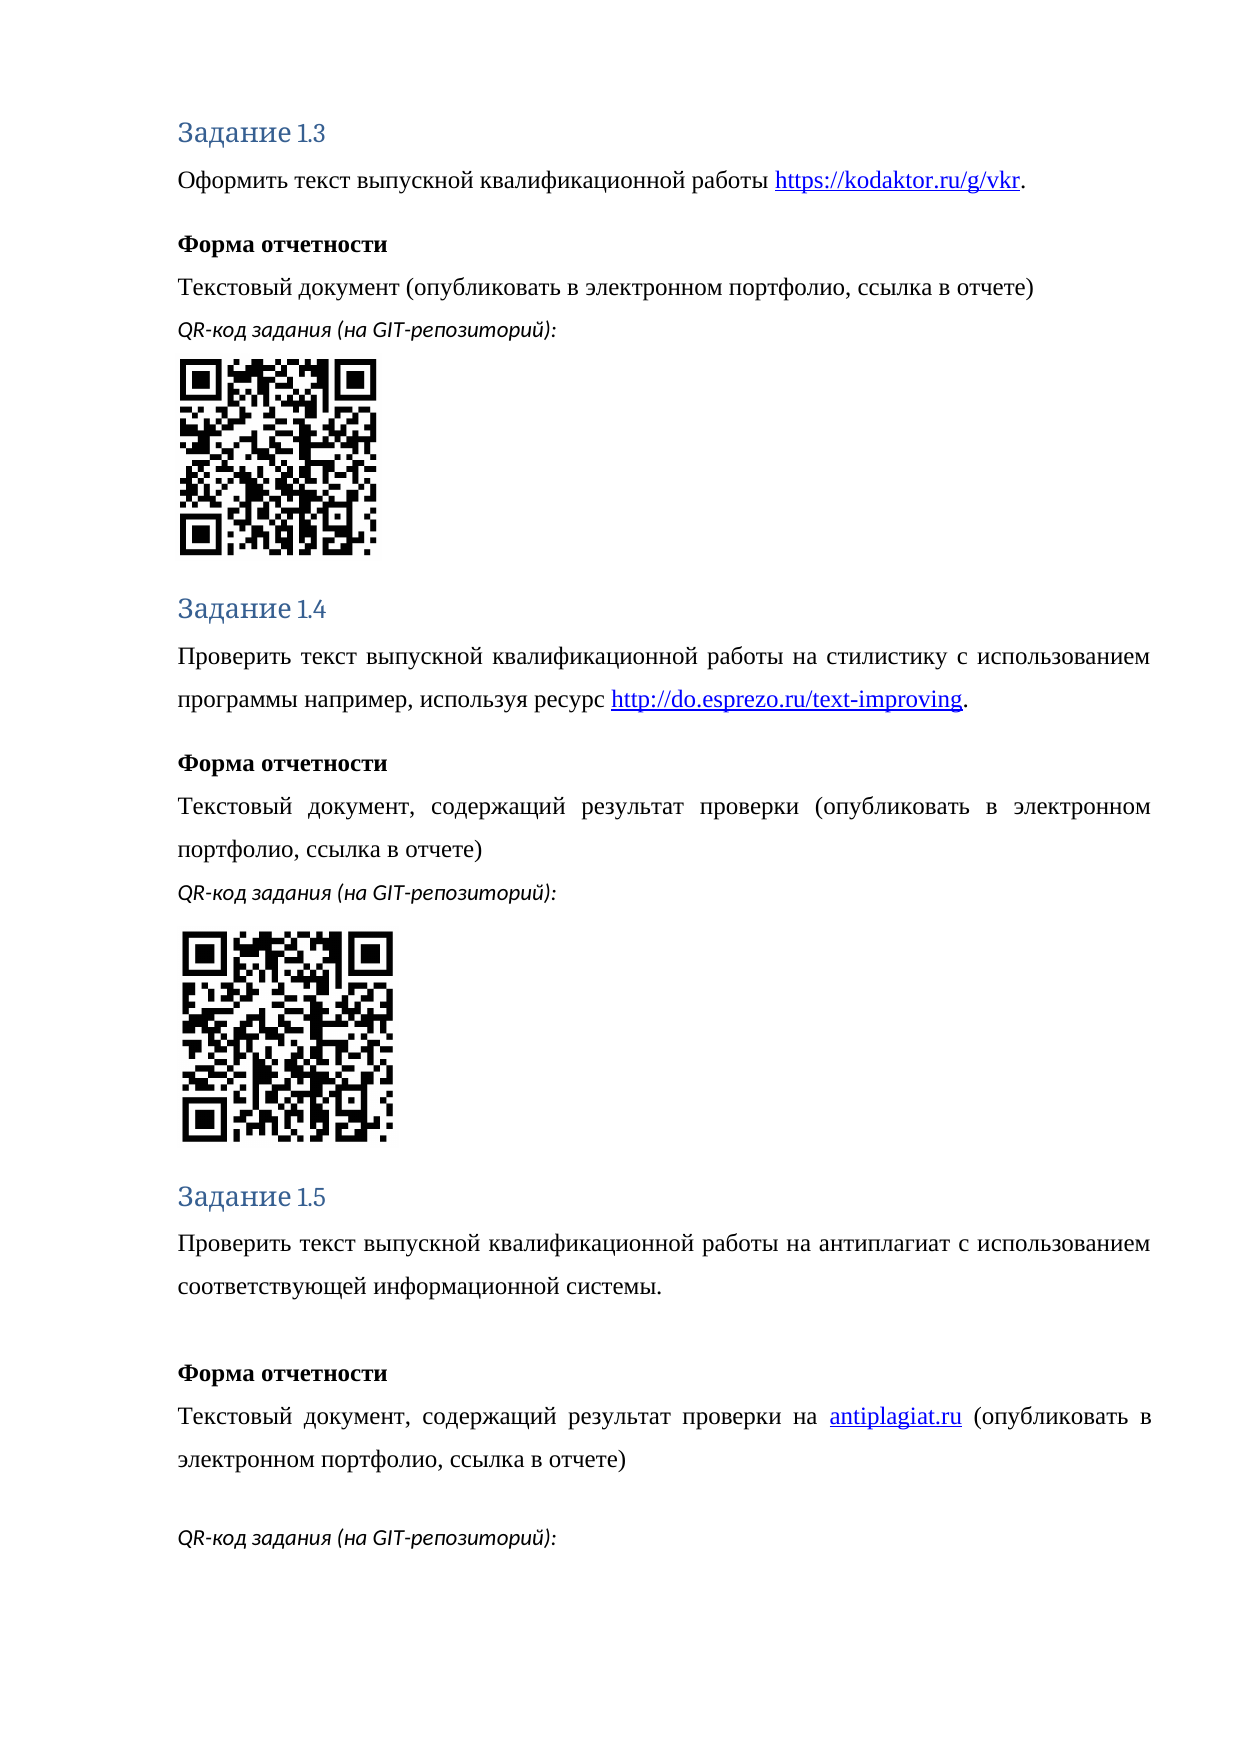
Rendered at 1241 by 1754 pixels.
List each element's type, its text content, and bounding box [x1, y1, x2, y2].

text Проверить текст выпускной квалификационной работы на антиплагиат с использованием соответствующей информационной системы. [177, 1228, 1152, 1300]
subtitle Задание 1.4 [177, 361, 1152, 626]
subtitle Задание 1.5 [177, 924, 1152, 1213]
subtitle Задание 1.3 [177, 118, 1152, 149]
text QR-код задания (на GIT-репозиторий): [177, 315, 1152, 343]
text Проверить текст выпускной квалификационной работы на стилистику с использованием программы например, используя ресурс http://do.esprezo.ru/text-improving. [177, 641, 1152, 713]
picture [176, 926, 399, 1148]
text Текстовый документ, содержащий результат проверки на antiplagiat.ru (опубликовать в электронном портфолио, ссылка в отчете) [177, 1401, 1152, 1473]
text QR-код задания (на GIT-репозиторий): [177, 878, 1152, 906]
picture [175, 353, 382, 561]
text Форма отчетности [177, 1358, 1152, 1386]
text Форма отчетности [177, 748, 1152, 777]
text Текстовый документ, содержащий результат проверки (опубликовать в электронном портфолио, ссылка в отчете) [177, 791, 1152, 863]
text Текстовый документ (опубликовать в электронном портфолио, ссылка в отчете) [177, 272, 1152, 301]
text Форма отчетности [177, 229, 1152, 257]
text QR-код задания (на GIT-репозиторий): [177, 1523, 1152, 1551]
text Оформить текст выпускной квалификационной работы https://kodaktor.ru/g/vkr. [177, 165, 1152, 193]
